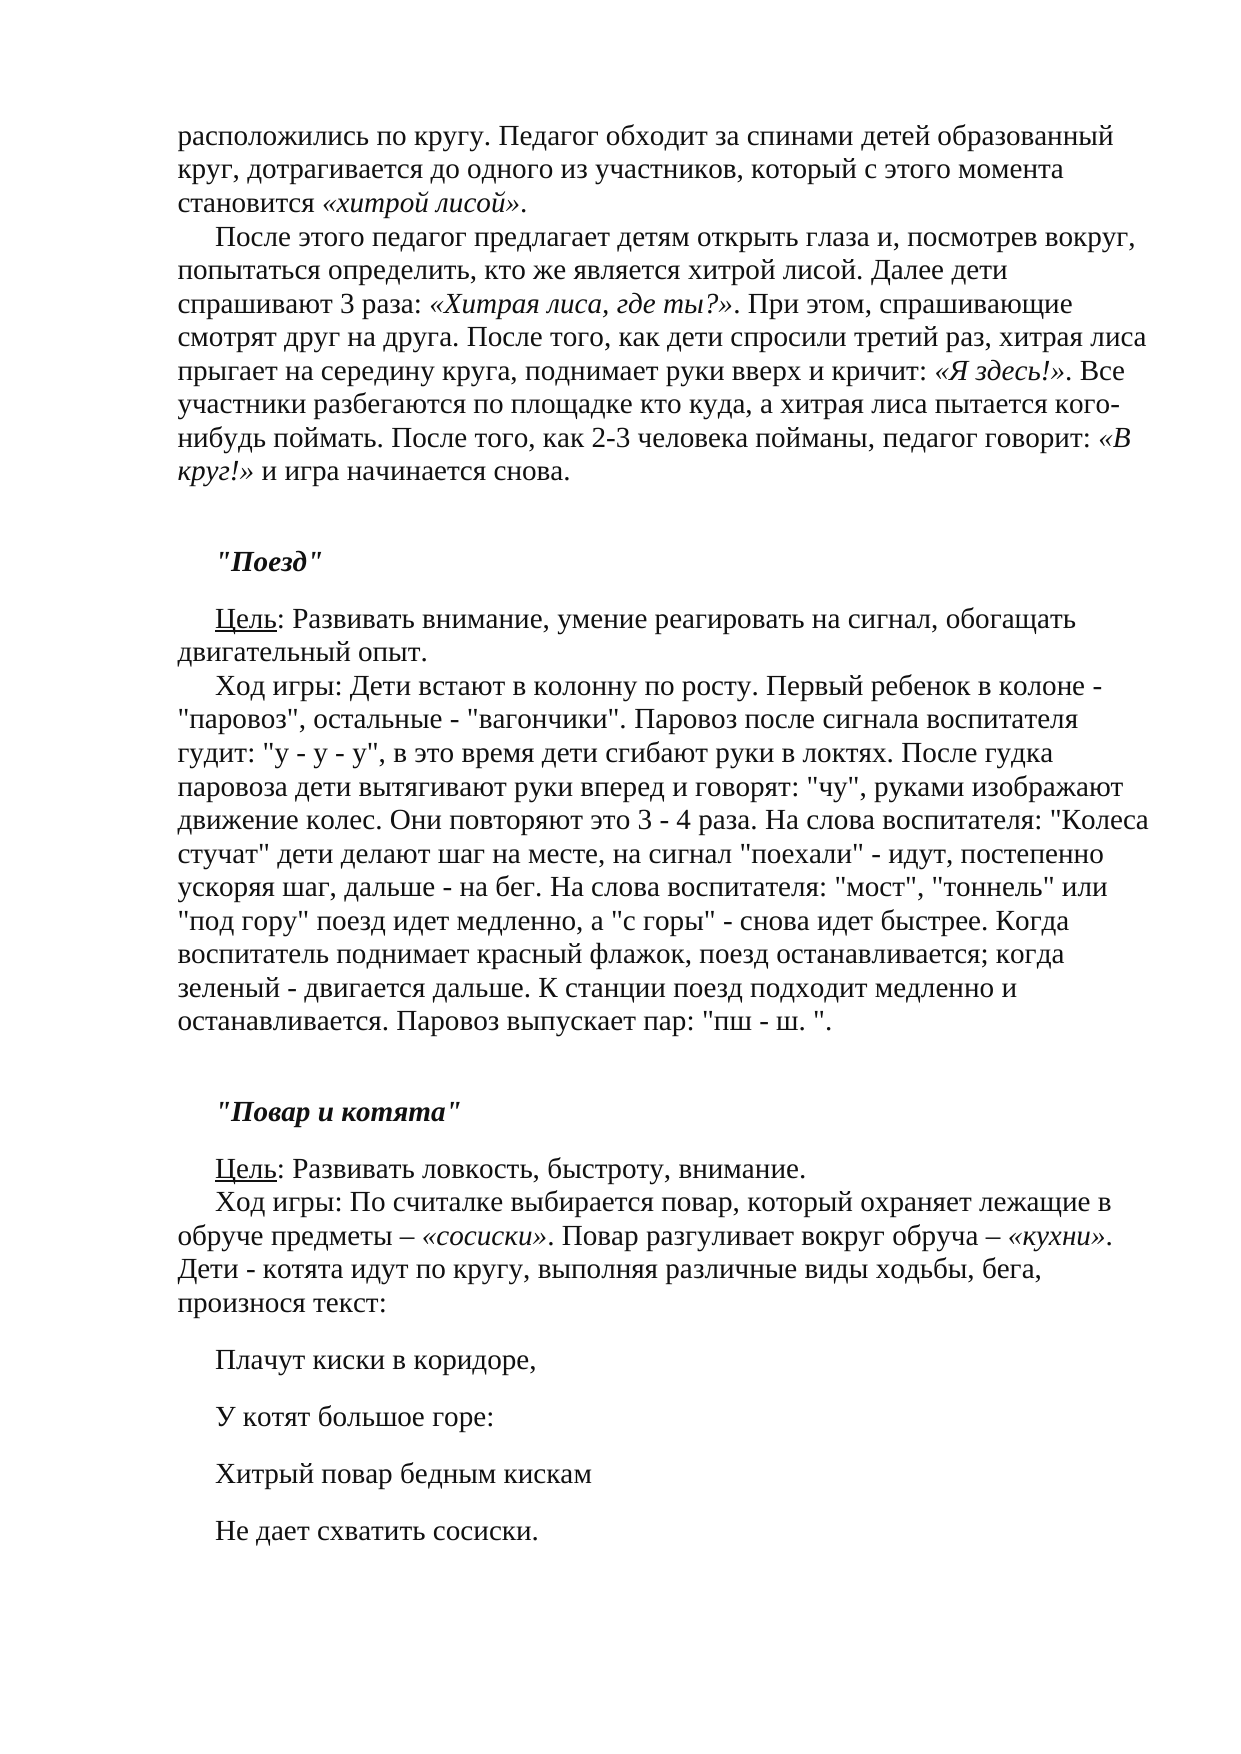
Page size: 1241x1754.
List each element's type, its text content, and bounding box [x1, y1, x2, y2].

text У котят большое горе: [177, 1399, 1152, 1433]
text Ход игры: По считалке выбирается повар, который охраняет лежащие в обруче предметы – «сосиски». Повар разгуливает вокруг обруча – «кухни». Дети - котята идут по кругу, выполняя различные виды ходьбы, бега, произнося текст: [177, 1184, 1152, 1319]
text Цель: Развивать ловкость, быстроту, внимание. [177, 1151, 1152, 1184]
text Не дает схватить сосиски. [177, 1513, 1152, 1547]
text "Повар и котята" [177, 1094, 1152, 1128]
text Хитрый повар бедным кискам [177, 1456, 1152, 1490]
text Цель: Развивать внимание, умение реагировать на сигнал, обогащать двигательный опыт. [177, 601, 1152, 668]
text После этого педагог предлагает детям открыть глаза и, посмотрев вокруг, попытаться определить, кто же является хитрой лисой. Далее дети спрашивают 3 раза: «Хитрая лиса, где ты?». При этом, спрашивающие смотрят друг на друга. После того, как дети спросили третий раз, хитрая лиса прыгает на середину круга, поднимает руки вверх и кричит: «Я здесь!». Все участники разбегаются по площадке кто куда, а хитрая лиса пытается кого-нибудь поймать. После того, как 2-3 человека пойманы, педагог говорит: «В круг!» и игра начинается снова. [177, 219, 1152, 487]
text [177, 118, 1152, 219]
text Ход игры: Дети встают в колонну по росту. Первый ребенок в колоне - "паровоз", остальные - "вагончики". Паровоз после сигнала воспитателя гудит: "у - у - у", в это время дети сгибают руки в локтях. После гудка паровоза дети вытягивают руки вперед и говорят: "чу", руками изображают движение колес. Они повторяют это 3 - 4 раза. На слова воспитателя: "Колеса стучат" дети делают шаг на месте, на сигнал "поехали" - идут, постепенно ускоряя шаг, дальше - на бег. На слова воспитателя: "мост", "тоннель" или "под гору" поезд идет медленно, а "с горы" - снова идет быстрее. Когда воспитатель поднимает красный флажок, поезд останавливается; когда зеленый - двигается дальше. К станции поезд подходит медленно и останавливается. Паровоз выпускает пар: "пш - ш. ". [177, 668, 1152, 1037]
text Плачут киски в коридоре, [177, 1342, 1152, 1376]
text "Поезд" [177, 544, 1152, 578]
